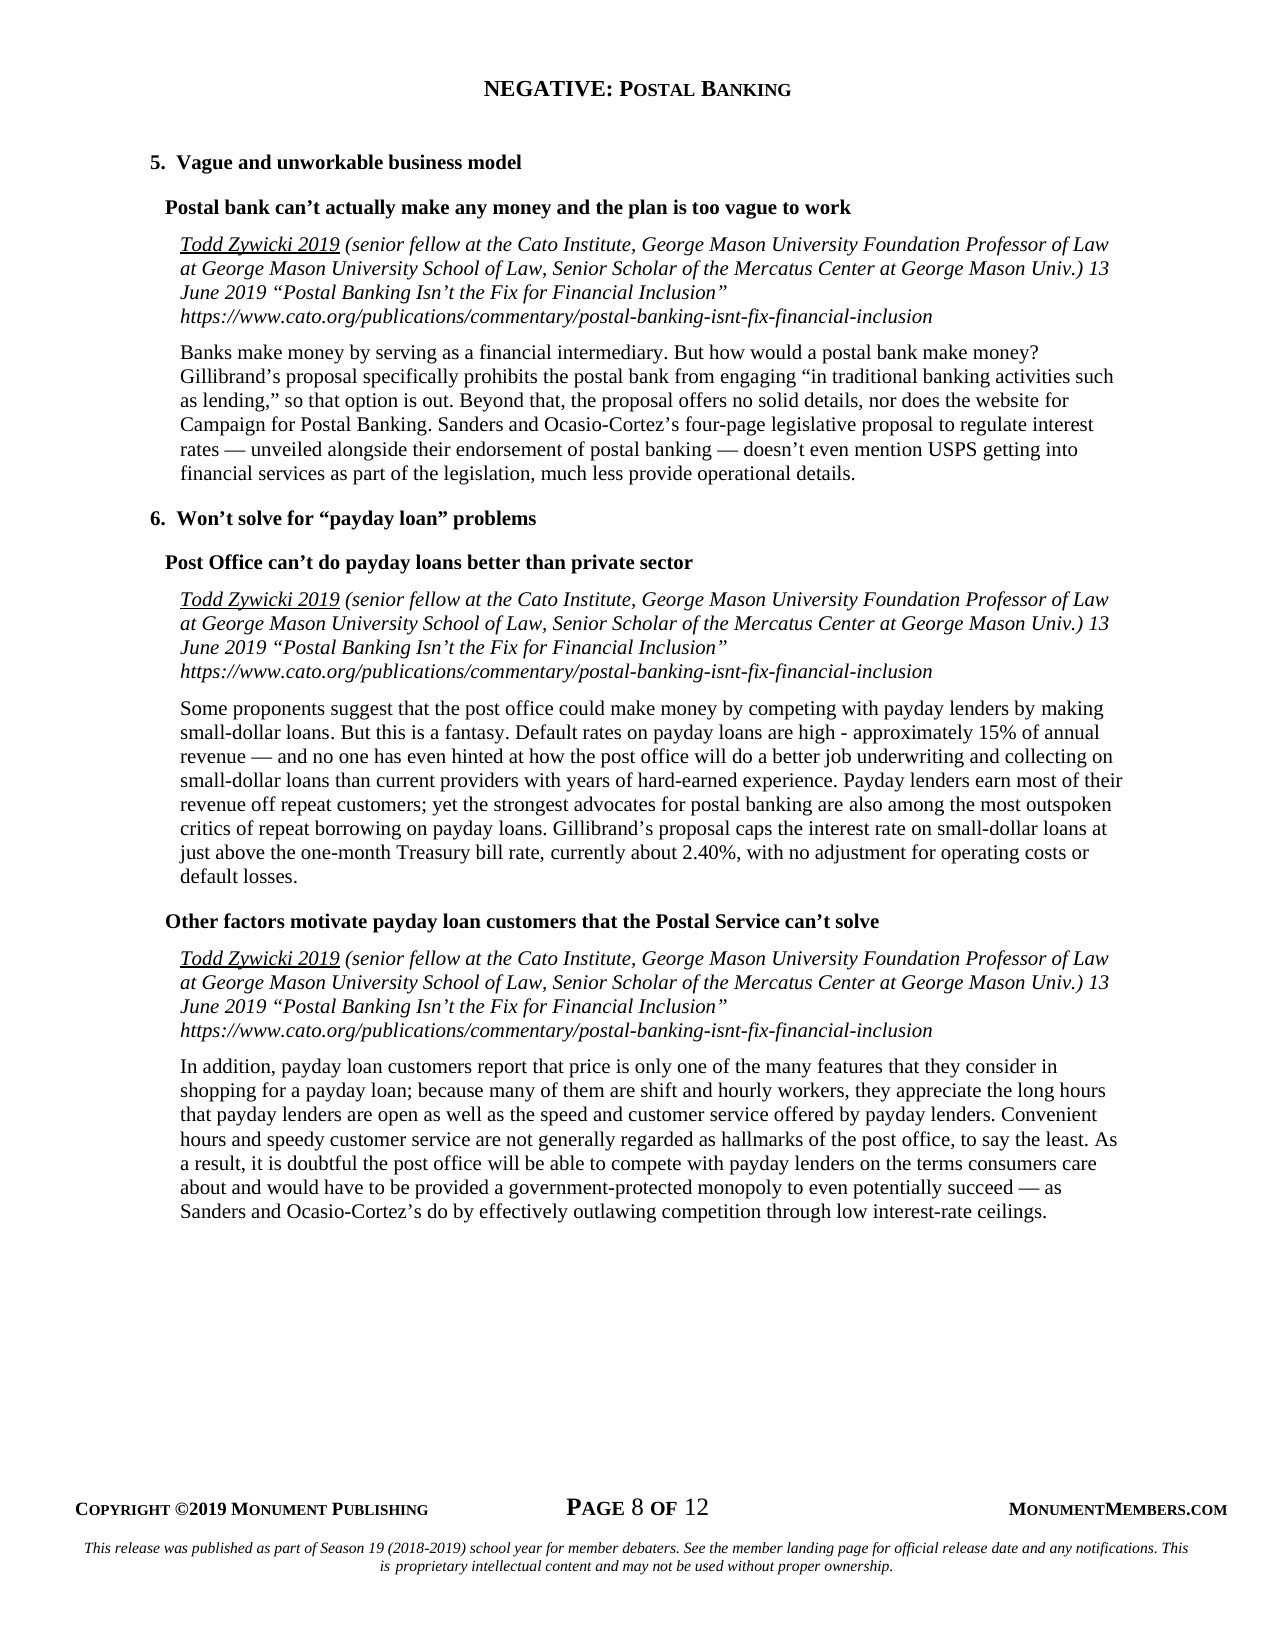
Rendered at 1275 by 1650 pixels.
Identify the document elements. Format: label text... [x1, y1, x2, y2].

text Post Office can’t do payday loans better than private sector [165, 550, 1125, 574]
text 5. Vague and unworkable business model [150, 150, 1125, 174]
text In addition, payday loan customers report that price is only one of the many features that they consider in shopping for a payday loan; because many of them are shift and hourly workers, they appreciate the long hours that payday lenders are open as well as the speed and customer service offered by payday lenders. Convenient hours and speedy customer service are not generally regarded as hallmarks of the post office, to say the least. As a result, it is doubtful the post office will be able to compete with payday lenders on the terms consumers care about and would have to be provided a government-protected monopoly to even potentially succeed — as Sanders and Ocasio-Cortez’s do by effectively outlawing competition through low interest-rate ceilings. [180, 1054, 1125, 1223]
text Postal bank can’t actually make any money and the plan is too vague to work [165, 195, 1125, 219]
text Banks make money by serving as a financial intermediary. But how would a postal bank make money? Gillibrand’s proposal specifically prohibits the postal bank from engaging “in traditional banking activities such as lending,” so that option is out. Beyond that, the proposal offers no solid details, nor does the website for Campaign for Postal Banking. Sanders and Ocasio-Cortez’s four-page legislative proposal to regulate interest rates — unveiled alongside their endorsement of postal banking — doesn’t even mention USPS getting into financial services as part of the legislation, much less provide operational details. [180, 340, 1125, 484]
text Some proponents suggest that the post office could make money by competing with payday lenders by making small-dollar loans. But this is a fantasy. Default rates on payday loans are high - approximately 15% of annual revenue — and no one has even hinted at how the post office will do a better job underwriting and collecting on small-dollar loans than current providers with years of hard-earned experience. Payday lenders earn most of their revenue off repeat customers; yet the strongest advocates for postal banking are also among the most outspoken critics of repeat borrowing on payday loans. Gillibrand’s proposal caps the interest rate on small-dollar loans at just above the one-month Treasury bill rate, currently about 2.40%, with no adjustment for operating costs or default losses. [180, 696, 1125, 888]
text Other factors motivate payday loan customers that the Postal Service can’t solve [165, 909, 1125, 933]
text 6. Won’t solve for “payday loan” problems [150, 505, 1125, 529]
